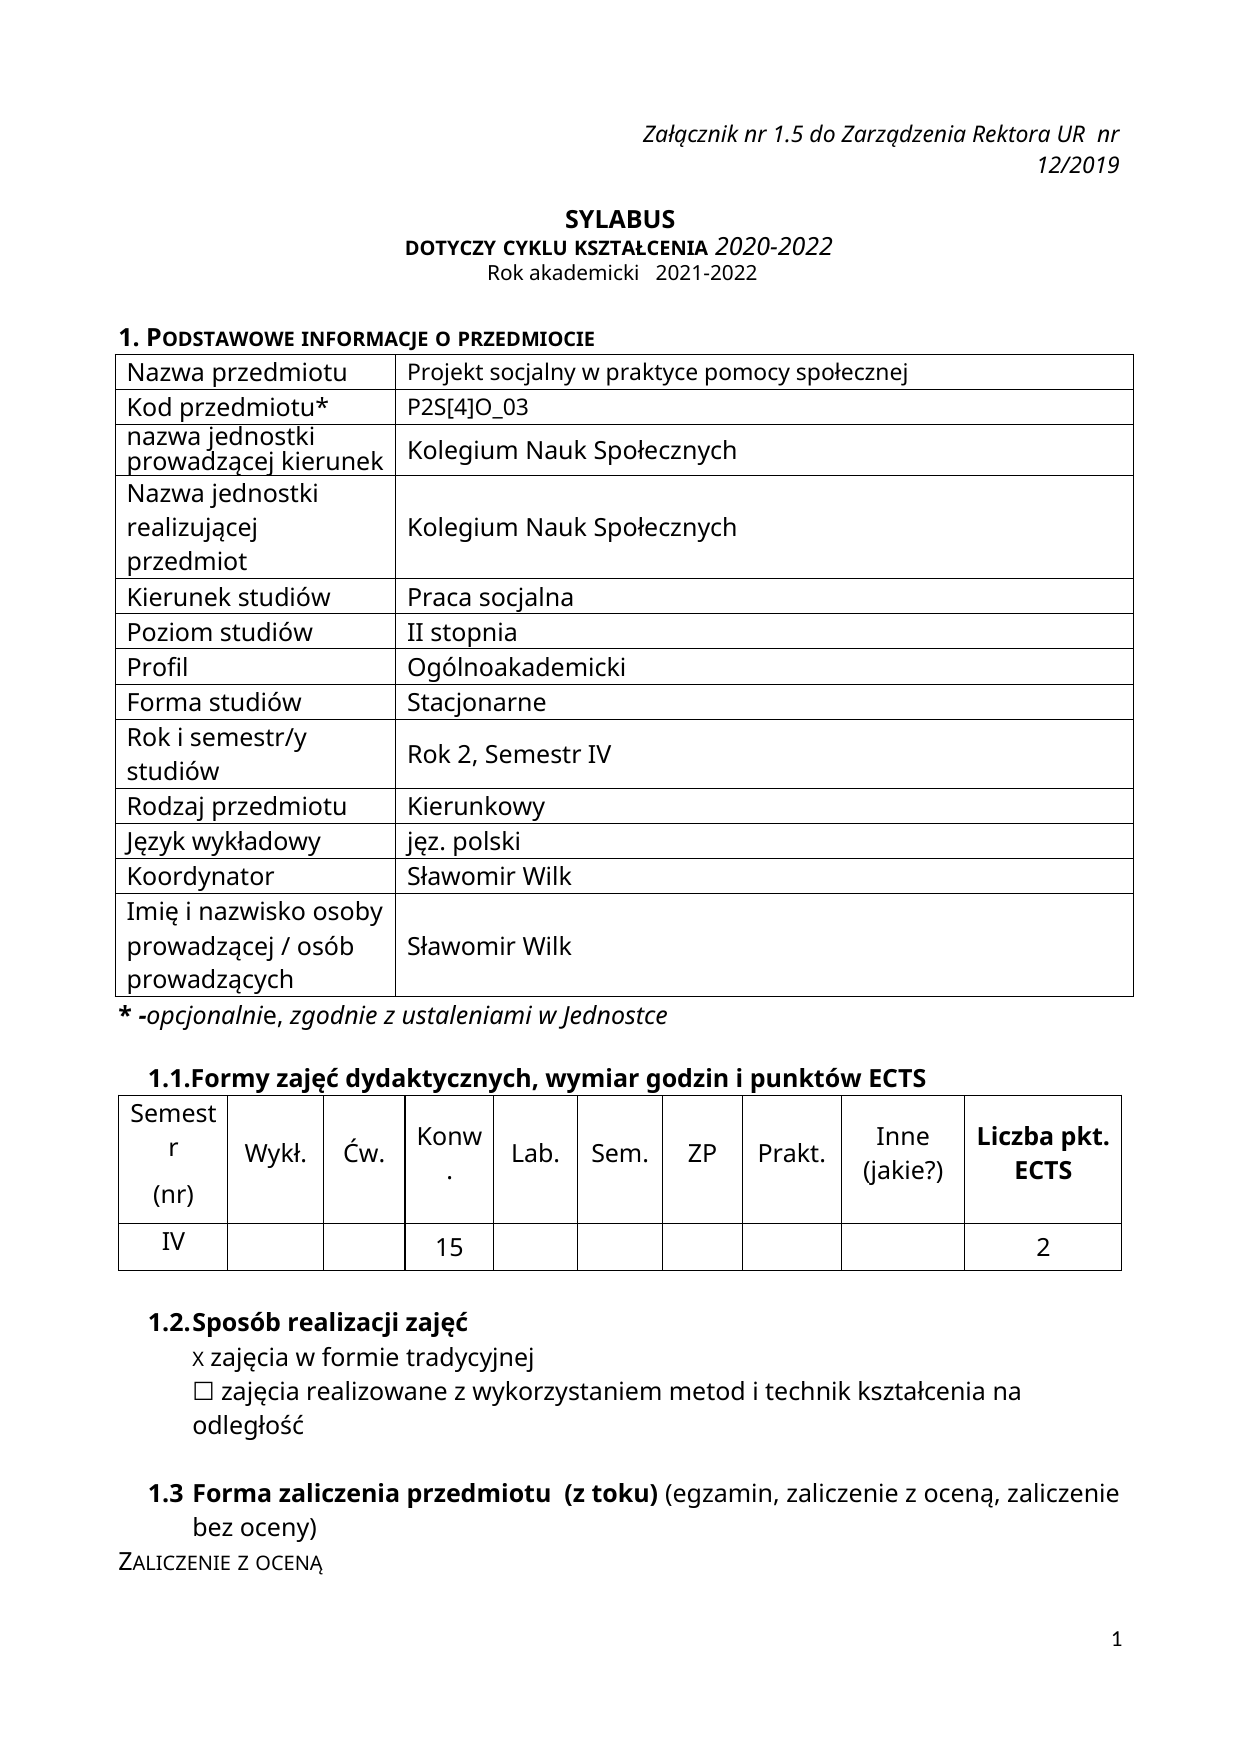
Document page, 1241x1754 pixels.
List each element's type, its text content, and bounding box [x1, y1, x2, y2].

table_cell Kolegium Nauk Społecznych [396, 425, 1133, 475]
table_cell Rok i semestr/y studiów [116, 720, 395, 788]
text x zajęcia w formie tradycyjnej [192, 1339, 1122, 1373]
table_cell Sławomir Wilk [396, 894, 1133, 996]
table_cell Rodzaj przedmiotu [116, 789, 395, 823]
table_cell [842, 1224, 964, 1270]
table_cell Rok 2, Semestr IV [396, 720, 1133, 788]
table_header Prakt. [743, 1096, 841, 1223]
text 1. Podstawowe informacje o przedmiocie [118, 319, 1122, 354]
text Rok akademicki 2021-2022 [118, 261, 1122, 286]
table_cell Kierunkowy [396, 789, 1133, 823]
table_cell [324, 1224, 404, 1270]
text 1.1.Formy zajęć dydaktycznych, wymiar godzin i punktów ECTS [148, 1061, 1122, 1094]
text Załącznik nr 1.5 do Zarządzenia Rektora UR nr 12/2019 [118, 118, 1122, 181]
table_cell Imię i nazwisko osoby prowadzącej / osób prowadzących [116, 894, 395, 996]
table_cell 15 [406, 1224, 493, 1270]
table_header Sem. [578, 1096, 662, 1223]
table_cell [743, 1224, 841, 1270]
table_cell Nazwa jednostki realizującej przedmiot [116, 476, 395, 578]
table_header Konw. [406, 1096, 493, 1223]
table_cell Profil [116, 649, 395, 683]
table_cell [578, 1224, 662, 1270]
text dotyczy cyklu kształcenia 2020-2022 [118, 236, 1122, 261]
table_cell Ogólnoakademicki [396, 649, 1133, 683]
table_header Wykł. [228, 1096, 323, 1223]
text ☐ zajęcia realizowane z wykorzystaniem metod i technik kształcenia na odległość [192, 1373, 1122, 1441]
table_cell [663, 1224, 742, 1270]
table_cell [228, 1224, 323, 1270]
table_header Nazwa przedmiotu [116, 355, 395, 389]
table_cell Forma studiów [116, 685, 395, 718]
table_cell Koordynator [116, 859, 395, 893]
table_cell [494, 1224, 577, 1270]
table_header Ćw. [324, 1096, 404, 1223]
table_cell 2 [965, 1224, 1121, 1270]
table_cell P2S[4]O_03 [396, 390, 1133, 424]
table_cell II stopnia [396, 614, 1133, 648]
text SYLABUS [118, 201, 1122, 236]
table_header ZP [663, 1096, 742, 1223]
table_header Semestr (nr) [119, 1096, 227, 1223]
table_cell Sławomir Wilk [396, 859, 1133, 893]
table_cell Stacjonarne [396, 685, 1133, 718]
table_cell IV [119, 1224, 227, 1270]
text 1.3 Forma zaliczenia przedmiotu (z toku) (egzamin, zaliczenie z oceną, zaliczenie bez oceny) [148, 1475, 1122, 1543]
text * -opcjonalnie, zgodnie z ustaleniami w Jednostce [118, 997, 1122, 1031]
table_cell Kolegium Nauk Społecznych [396, 476, 1133, 578]
table_cell Język wykładowy [116, 824, 395, 858]
table_cell Praca socjalna [396, 579, 1133, 613]
table_header Projekt socjalny w praktyce pomocy społecznej [396, 355, 1133, 389]
table_cell Kod przedmiotu* [116, 390, 395, 424]
table_header Lab. [494, 1096, 577, 1223]
text Zaliczenie z oceną [118, 1543, 1122, 1578]
table_cell jęz. polski [396, 824, 1133, 858]
table_header Liczba pkt. ECTS [965, 1096, 1121, 1223]
table_cell Poziom studiów [116, 614, 395, 648]
table_header Inne (jakie?) [842, 1096, 964, 1223]
text 1.2. Sposób realizacji zajęć [148, 1305, 1122, 1339]
table_cell Kierunek studiów [116, 579, 395, 613]
table_cell nazwa jednostki prowadzącej kierunek [116, 425, 395, 475]
